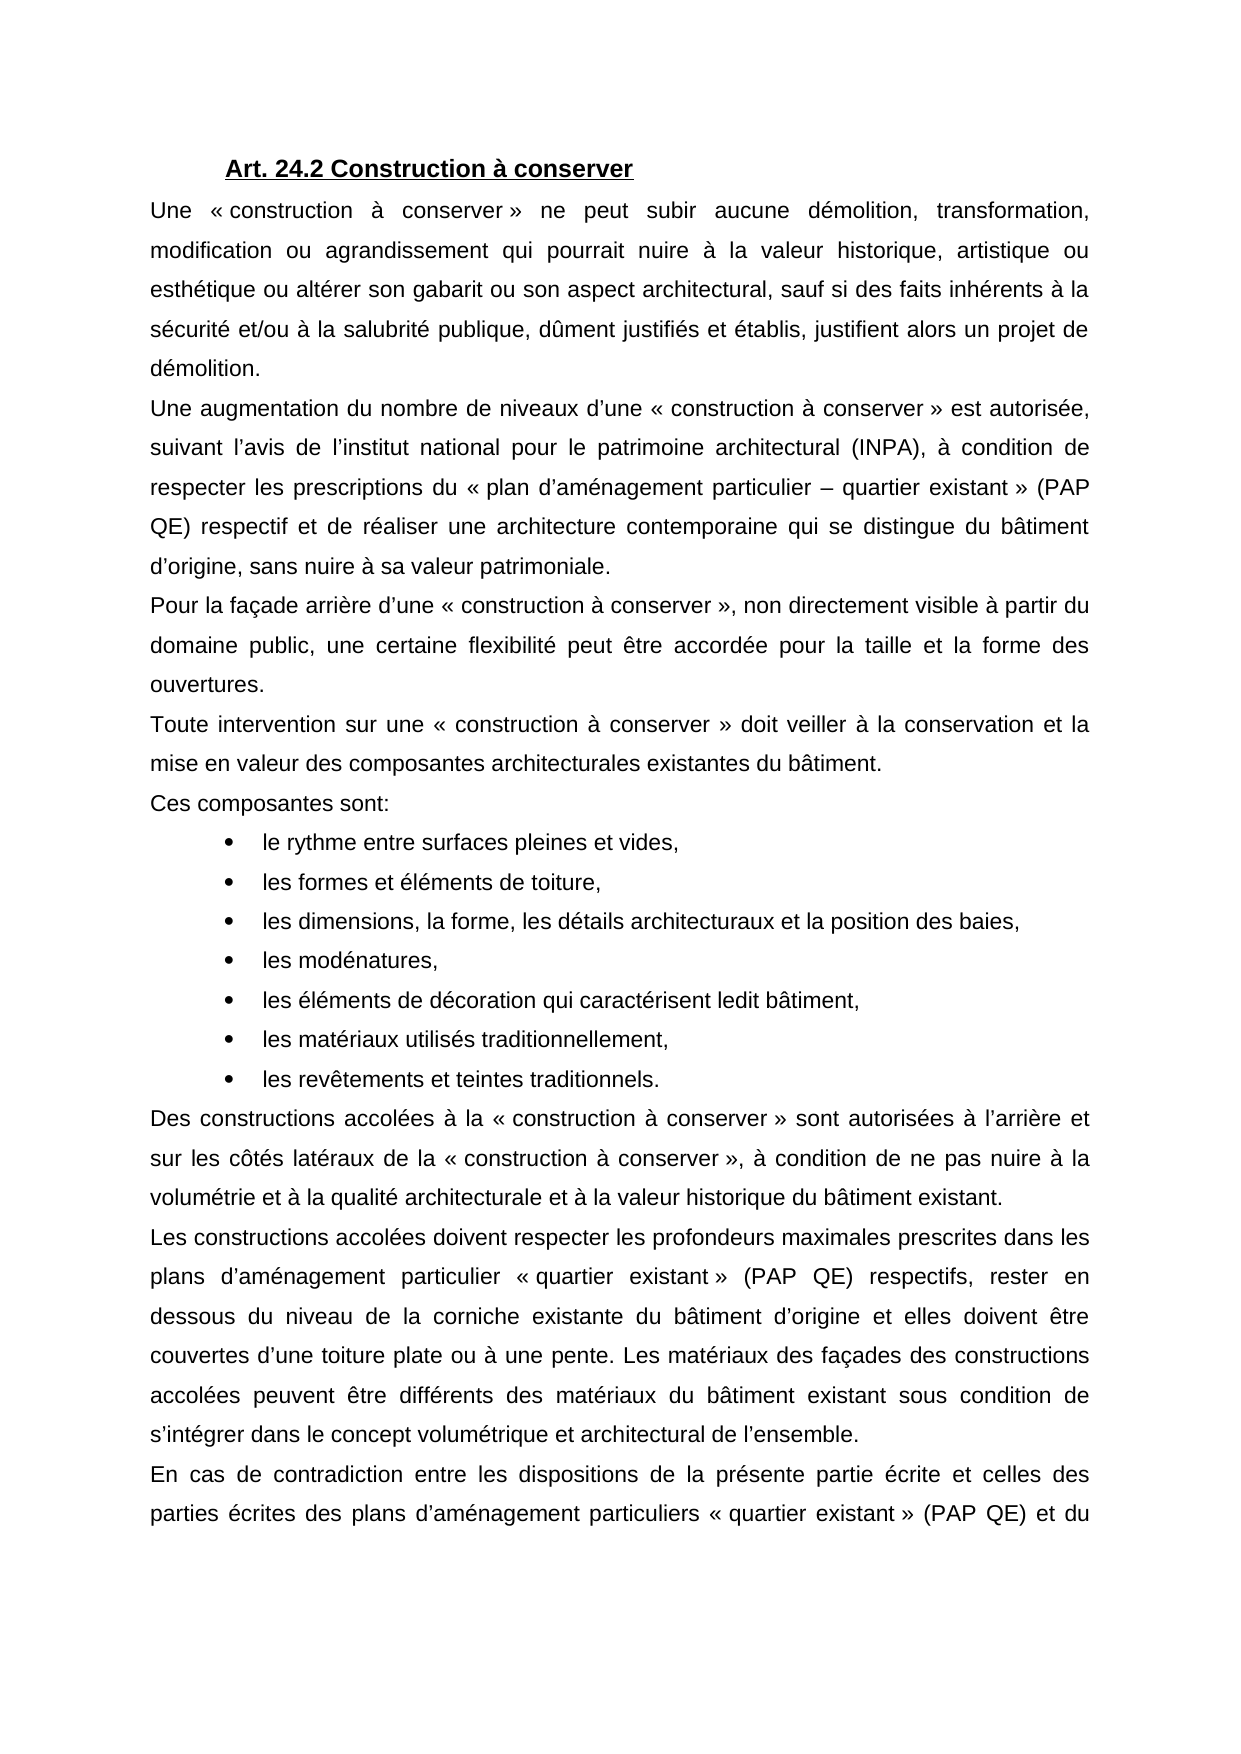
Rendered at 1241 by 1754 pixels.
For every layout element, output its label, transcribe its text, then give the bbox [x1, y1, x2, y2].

text Ces composantes sont: [150, 789, 1090, 816]
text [150, 1461, 1090, 1526]
text Des constructions accolées à la « construction à conserver » sont autorisées à l’arrière et sur les côtés latéraux de la « construction à conserver », à condition de ne pas nuire à la volumétrie et à la qualité architecturale et à la valeur historique du bâtiment existant. [150, 1105, 1090, 1211]
text Toute intervention sur une « construction à conserver » doit veiller à la conservation et la mise en valeur des composantes architecturales existantes du bâtiment. [150, 711, 1090, 776]
text Une augmentation du nombre de niveaux d’une « construction à conserver » est autorisée, suivant l’avis de l’institut national pour le patrimoine architectural (INPA), à condition de respecter les prescriptions du « plan d’aménagement particulier – quartier existant » (PAP QE) respectif et de réaliser une architecture contemporaine qui se distingue du bâtiment d’origine, sans nuire à sa valeur patrimoniale. [150, 395, 1090, 579]
subtitle Art. 24.2 Construction à conserver [225, 154, 1090, 183]
list les revêtements et teintes traditionnels. [225, 1066, 1090, 1092]
list le rythme entre surfaces pleines et vides, [225, 829, 1090, 855]
list les modénatures, [225, 947, 1090, 974]
text Une « construction à conserver » ne peut subir aucune démolition, transformation, modification ou agrandissement qui pourrait nuire à la valeur historique, artistique ou esthétique ou altérer son gabarit ou son aspect architectural, sauf si des faits inhérents à la sécurité et/ou à la salubrité publique, dûment justifiés et établis, justifient alors un projet de démolition. [150, 197, 1090, 382]
list les formes et éléments de toiture, [225, 868, 1090, 895]
list les dimensions, la forme, les détails architecturaux et la position des baies, [225, 908, 1090, 934]
list les matériaux utilisés traditionnellement, [225, 1026, 1090, 1053]
list les éléments de décoration qui caractérisent ledit bâtiment, [225, 987, 1090, 1013]
text Les constructions accolées doivent respecter les profondeurs maximales prescrites dans les plans d’aménagement particulier « quartier existant » (PAP QE) respectifs, rester en dessous du niveau de la corniche existante du bâtiment d’origine et elles doivent être couvertes d’une toiture plate ou à une pente. Les matériaux des façades des constructions accolées peuvent être différents des matériaux du bâtiment existant sous condition de s’intégrer dans le concept volumétrique et architectural de l’ensemble. [150, 1224, 1090, 1447]
text Pour la façade arrière d’une « construction à conserver », non directement visible à partir du domaine public, une certaine flexibilité peut être accordée pour la taille et la forme des ouvertures. [150, 592, 1090, 697]
